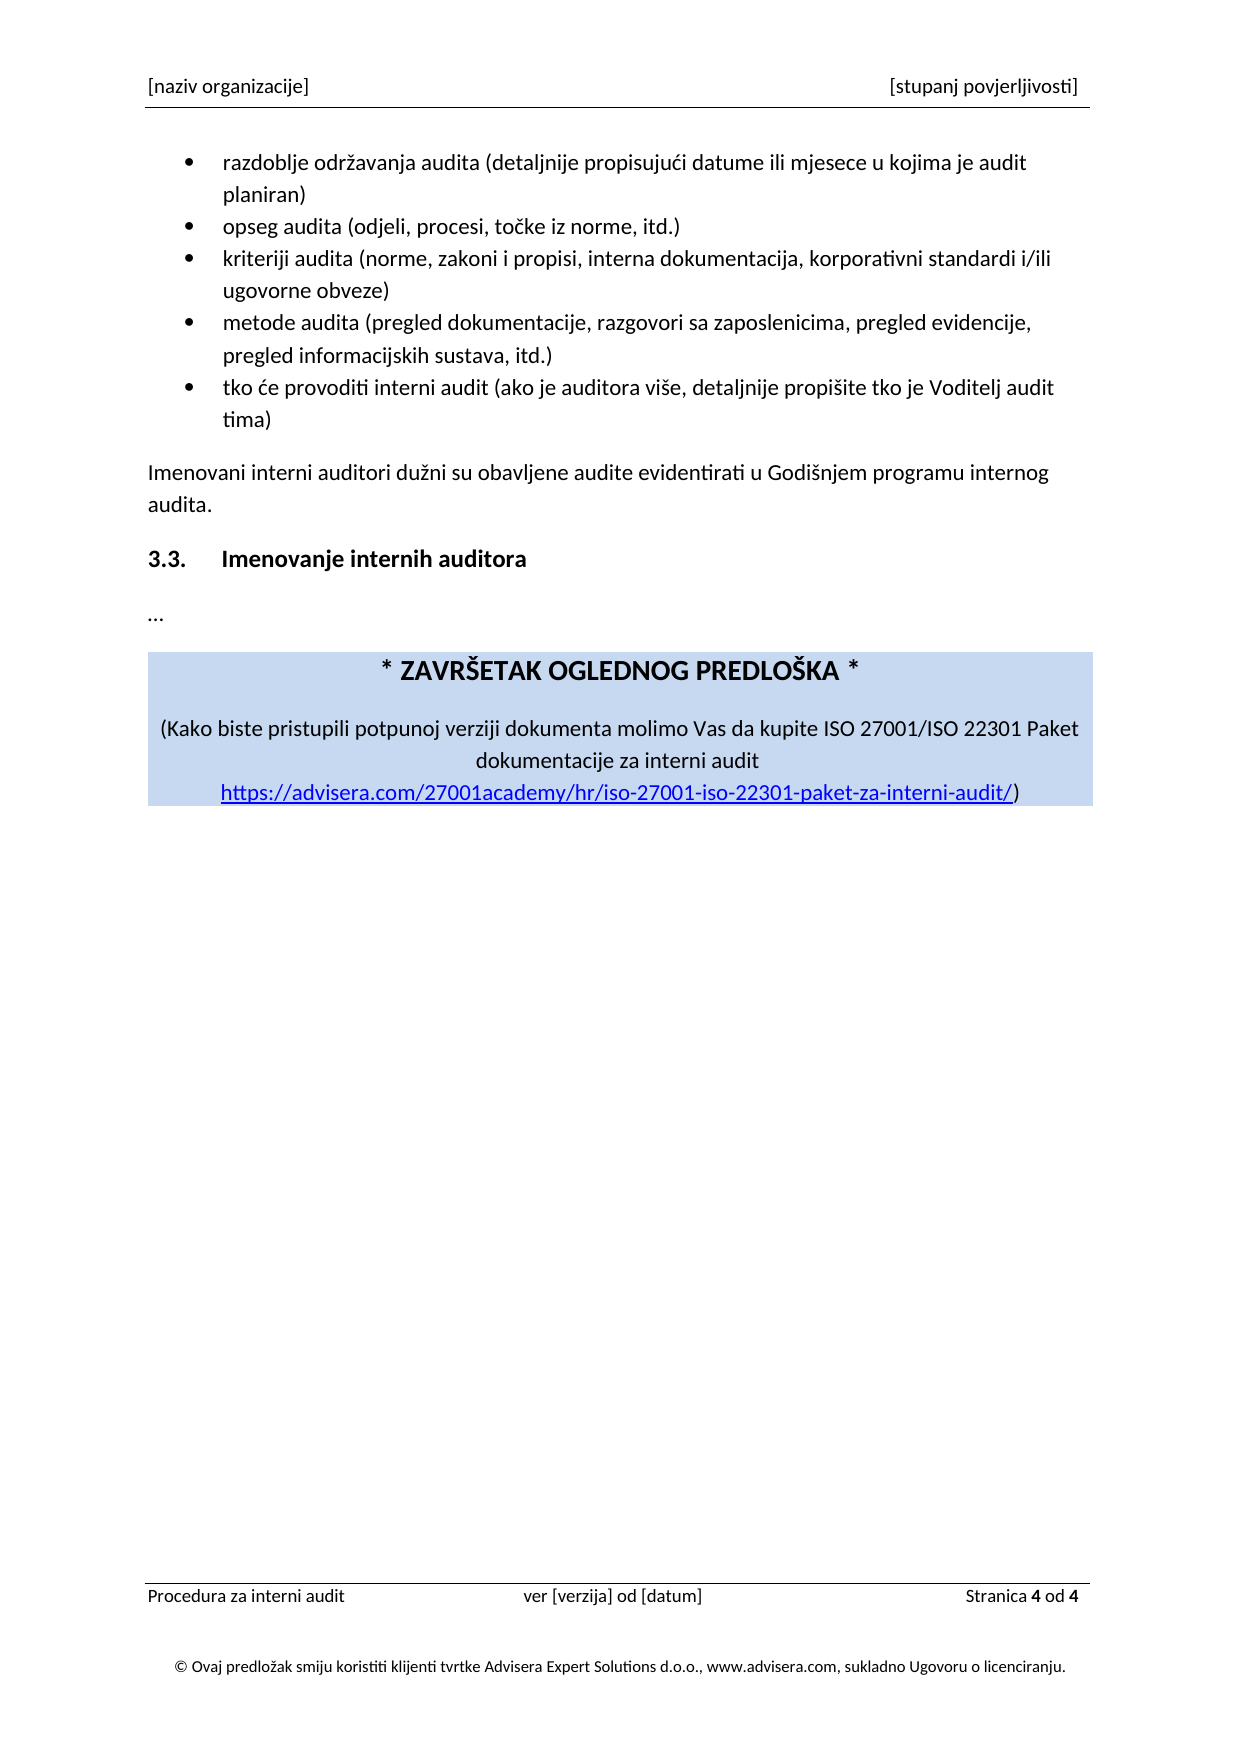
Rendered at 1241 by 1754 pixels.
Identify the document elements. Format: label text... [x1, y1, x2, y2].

list razdoblje održavanja audita (detaljnije propisujući datume ili mjesece u kojima je audit planiran) [185, 148, 1093, 208]
text * ZAVRŠETAK OGLEDNOG PREDLOŠKA * [148, 652, 1093, 688]
list tko će provoditi interni audit (ako je auditora više, detaljnije propišite tko je Voditelj audit tima) [185, 373, 1093, 433]
text … [148, 599, 1093, 627]
text Imenovani interni auditori dužni su obavljene audite evidentirati u Godišnjem programu internog audita. [148, 458, 1093, 518]
text (Kako biste pristupili potpunoj verziji dokumenta molimo Vas da kupite ISO 27001/ISO 22301 Paket dokumentacije za interni audit https://advisera.com/27001academy/hr/iso-27001-iso-22301-paket-za-interni-audit/) [148, 714, 1093, 806]
list metode audita (pregled dokumentacije, razgovori sa zaposlenicima, pregled evidencije, pregled informacijskih sustava, itd.) [185, 308, 1093, 369]
subtitle Imenovanje internih auditora [148, 543, 1093, 574]
list kriteriji audita (norme, zakoni i propisi, interna dokumentacija, korporativni standardi i/ili ugovorne obveze) [185, 244, 1093, 304]
list opseg audita (odjeli, procesi, točke iz norme, itd.) [185, 212, 1093, 240]
